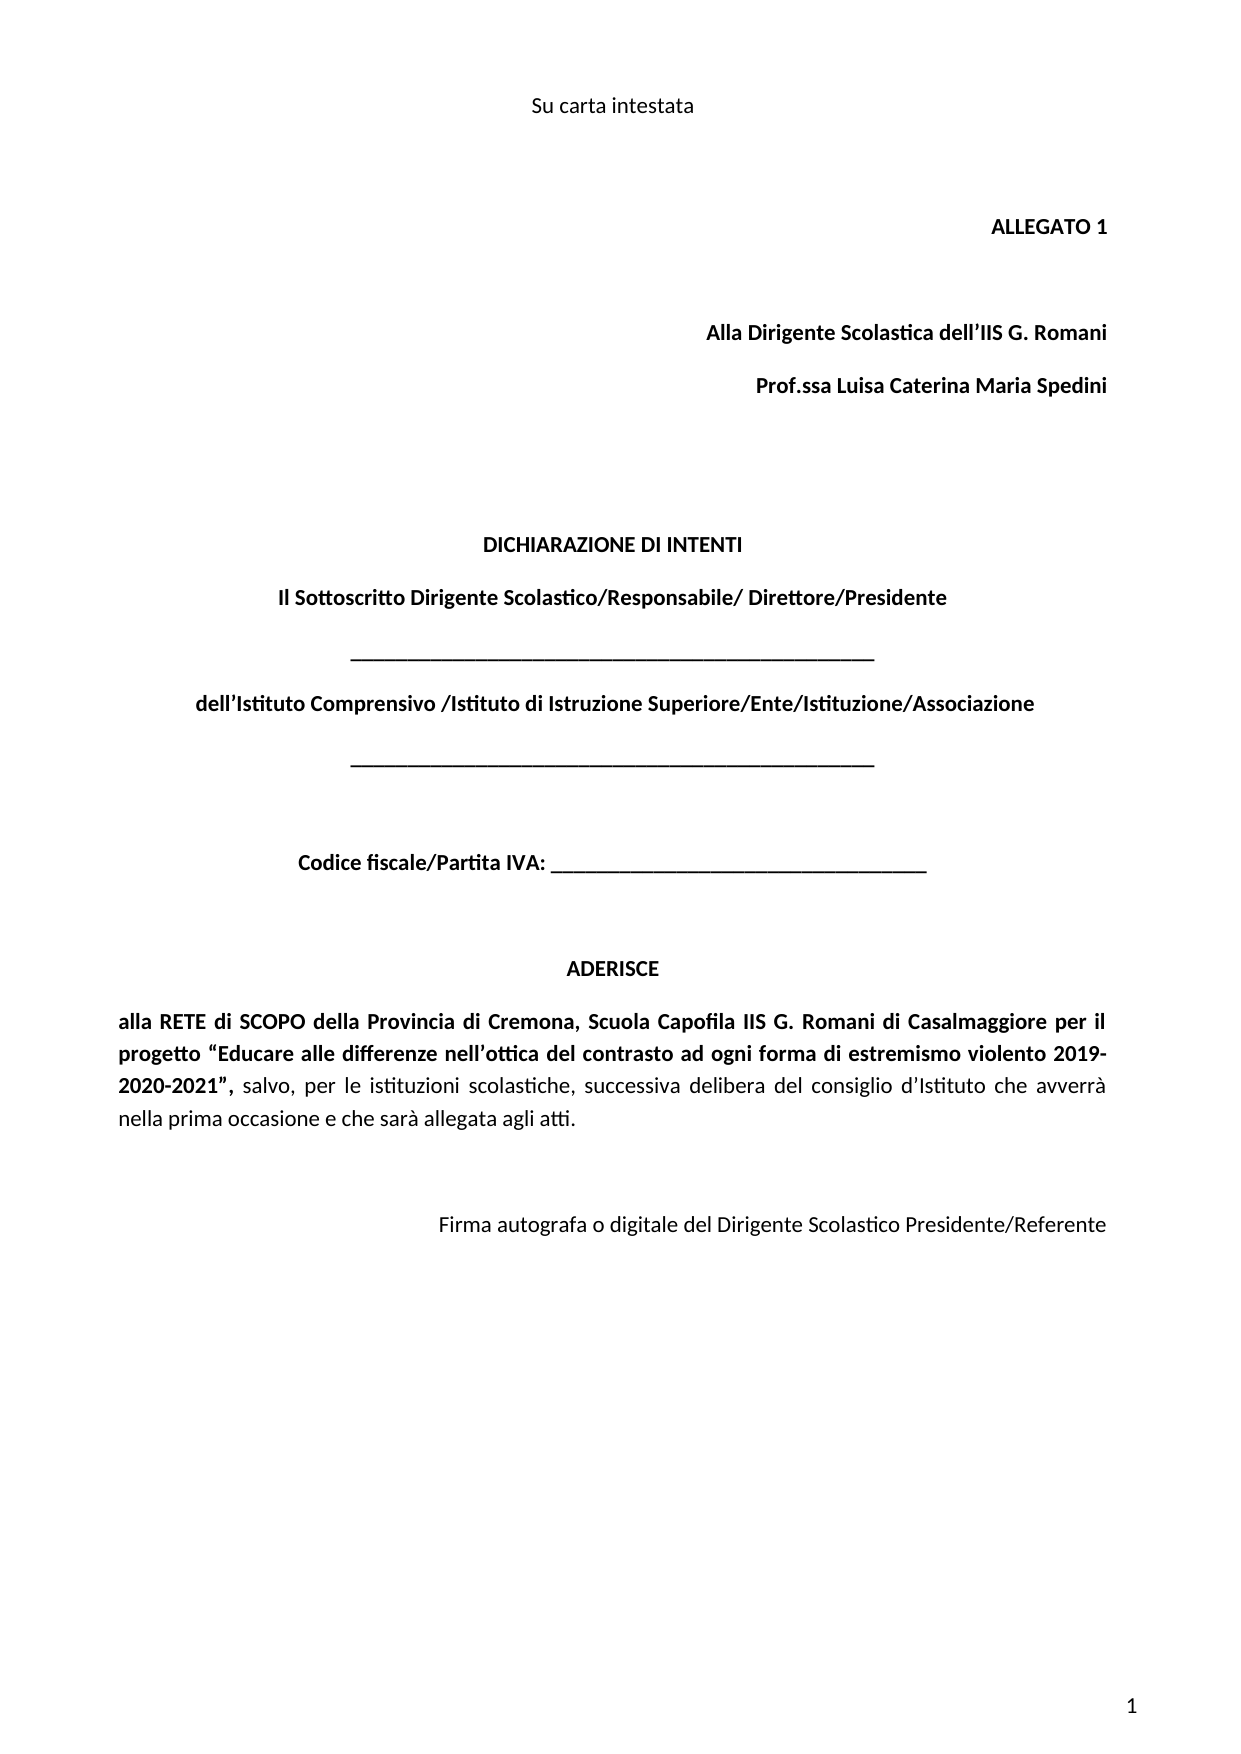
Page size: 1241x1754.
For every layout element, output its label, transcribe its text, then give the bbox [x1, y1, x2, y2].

text ______________________________________________ [118, 742, 1107, 770]
text Codice fiscale/Partita IVA: _________________________________ [118, 848, 1107, 876]
text Alla Dirigente Scolastica dell’IIS G. Romani [118, 318, 1107, 346]
text ALLEGATO 1 [118, 212, 1107, 240]
text ADERISCE [118, 954, 1107, 982]
text DICHIARAZIONE DI INTENTI [118, 530, 1107, 558]
text Firma autografa o digitale del Dirigente Scolastico Presidente/Referente [118, 1210, 1107, 1238]
text Il Sottoscritto Dirigente Scolastico/Responsabile/ Direttore/Presidente [118, 583, 1107, 611]
text dell’Istituto Comprensivo /Istituto di Istruzione Superiore/Ente/Istituzione/Associazione [118, 689, 1107, 717]
text Prof.ssa Luisa Caterina Maria Spedini [118, 371, 1107, 399]
text alla RETE di SCOPO della Provincia di Cremona, Scuola Capofila IIS G. Romani di Casalmaggiore per il progetto “Educare alle differenze nell’ottica del contrasto ad ogni forma di estremismo violento 2019-2020-2021”, salvo, per le istituzioni scolastiche, successiva delibera del consiglio d’Istituto che avverrà nella prima occasione e che sarà allegata agli atti. [118, 1007, 1107, 1132]
text ______________________________________________ [118, 636, 1107, 664]
